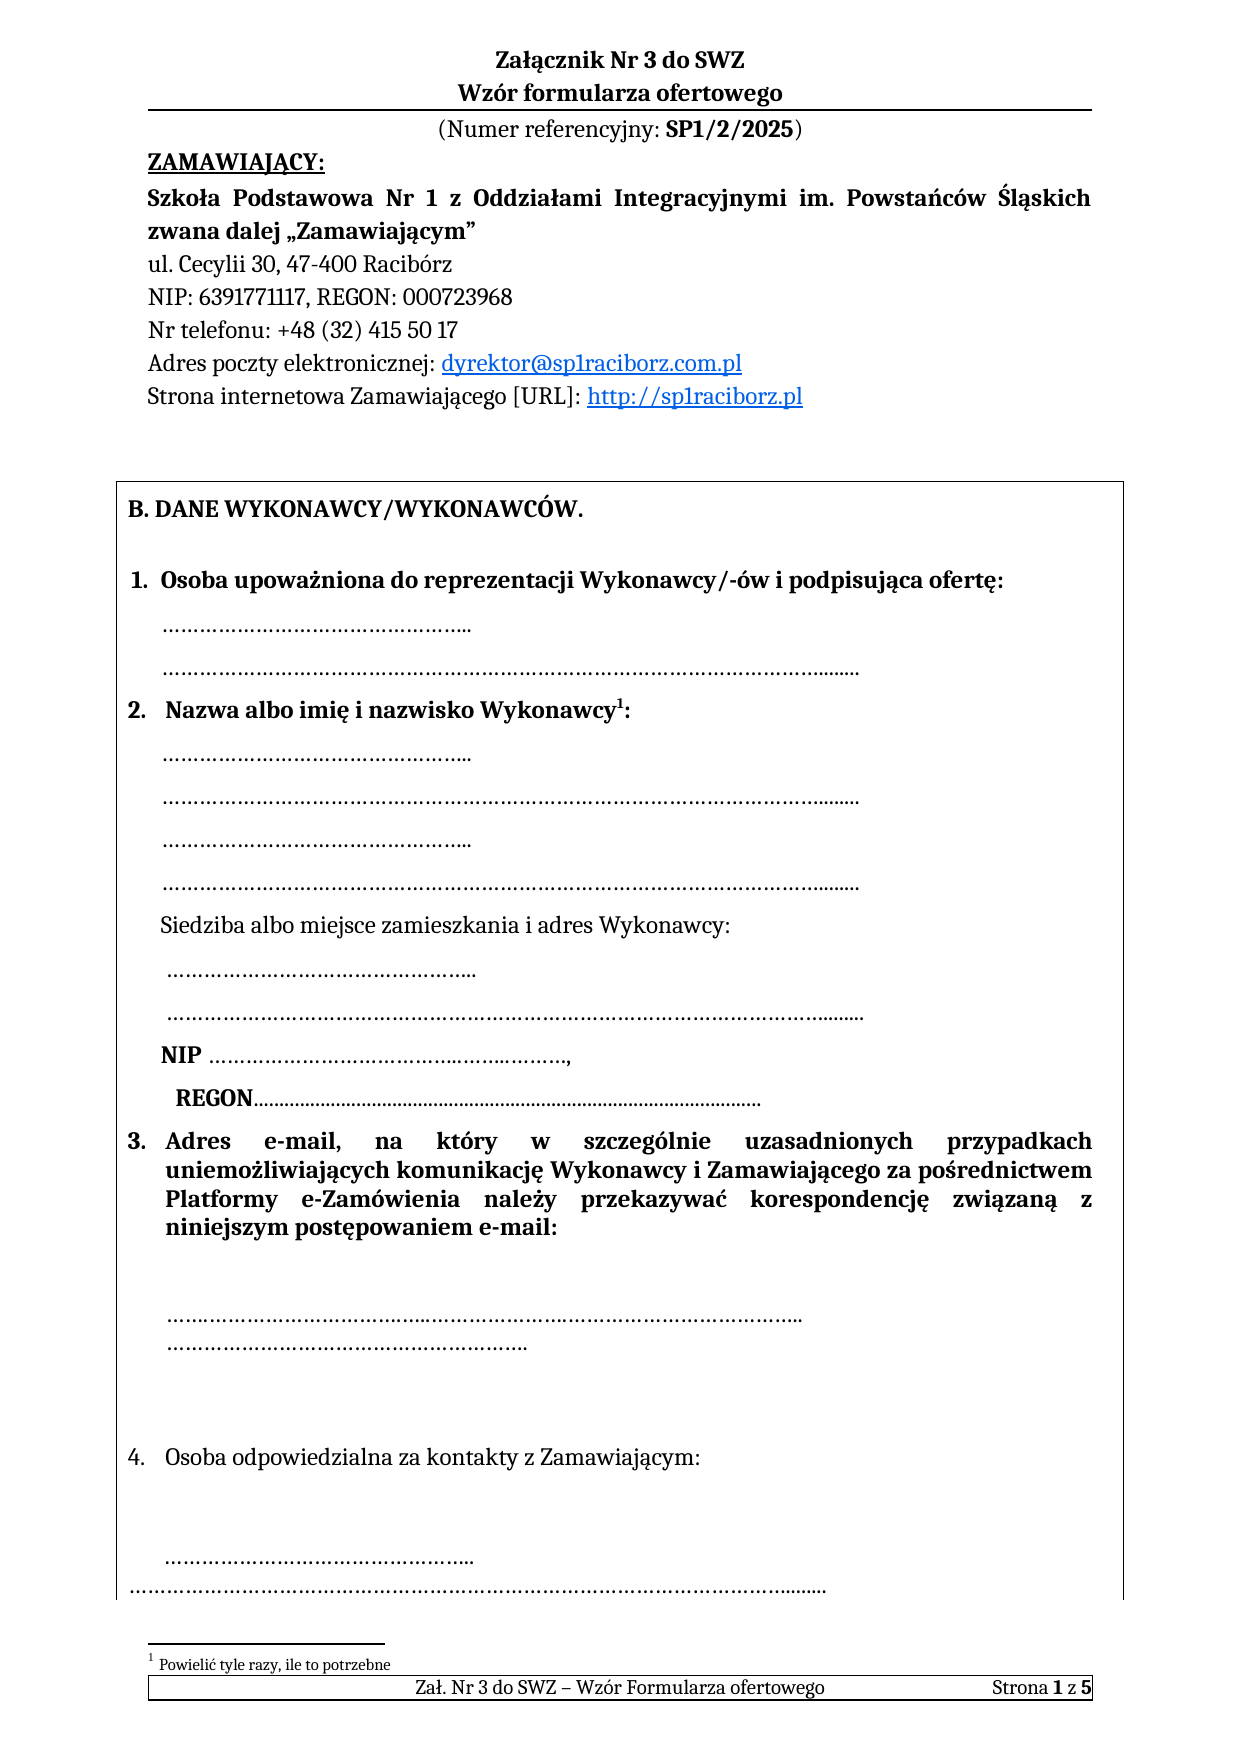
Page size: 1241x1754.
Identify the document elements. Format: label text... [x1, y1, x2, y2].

text (Numer referencyjny: SP1/2/2025) [148, 115, 1092, 144]
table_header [117, 482, 1123, 1599]
text ZAMAWIAJĄCY: [148, 148, 1092, 177]
text Adres poczty elektronicznej: dyrektor@sp1raciborz.com.pl [148, 349, 1092, 378]
text Strona internetowa Zamawiającego [URL]: http://sp1raciborz.pl [148, 382, 1092, 411]
text Wzór formularza ofertowego [148, 79, 1092, 109]
text Nr telefonu: +48 (32) 415 50 17 [148, 316, 1092, 345]
text ul. Cecylii 30, 47-400 Racibórz [148, 250, 1092, 279]
text Szkoła Podstawowa Nr 1 z Oddziałami Integracyjnymi im. Powstańców Śląskich zwana dalej „Zamawiającym” [148, 184, 1092, 246]
text NIP: 6391771117, REGON: 000723968 [148, 283, 1092, 312]
text Załącznik Nr 3 do SWZ [148, 46, 1092, 74]
